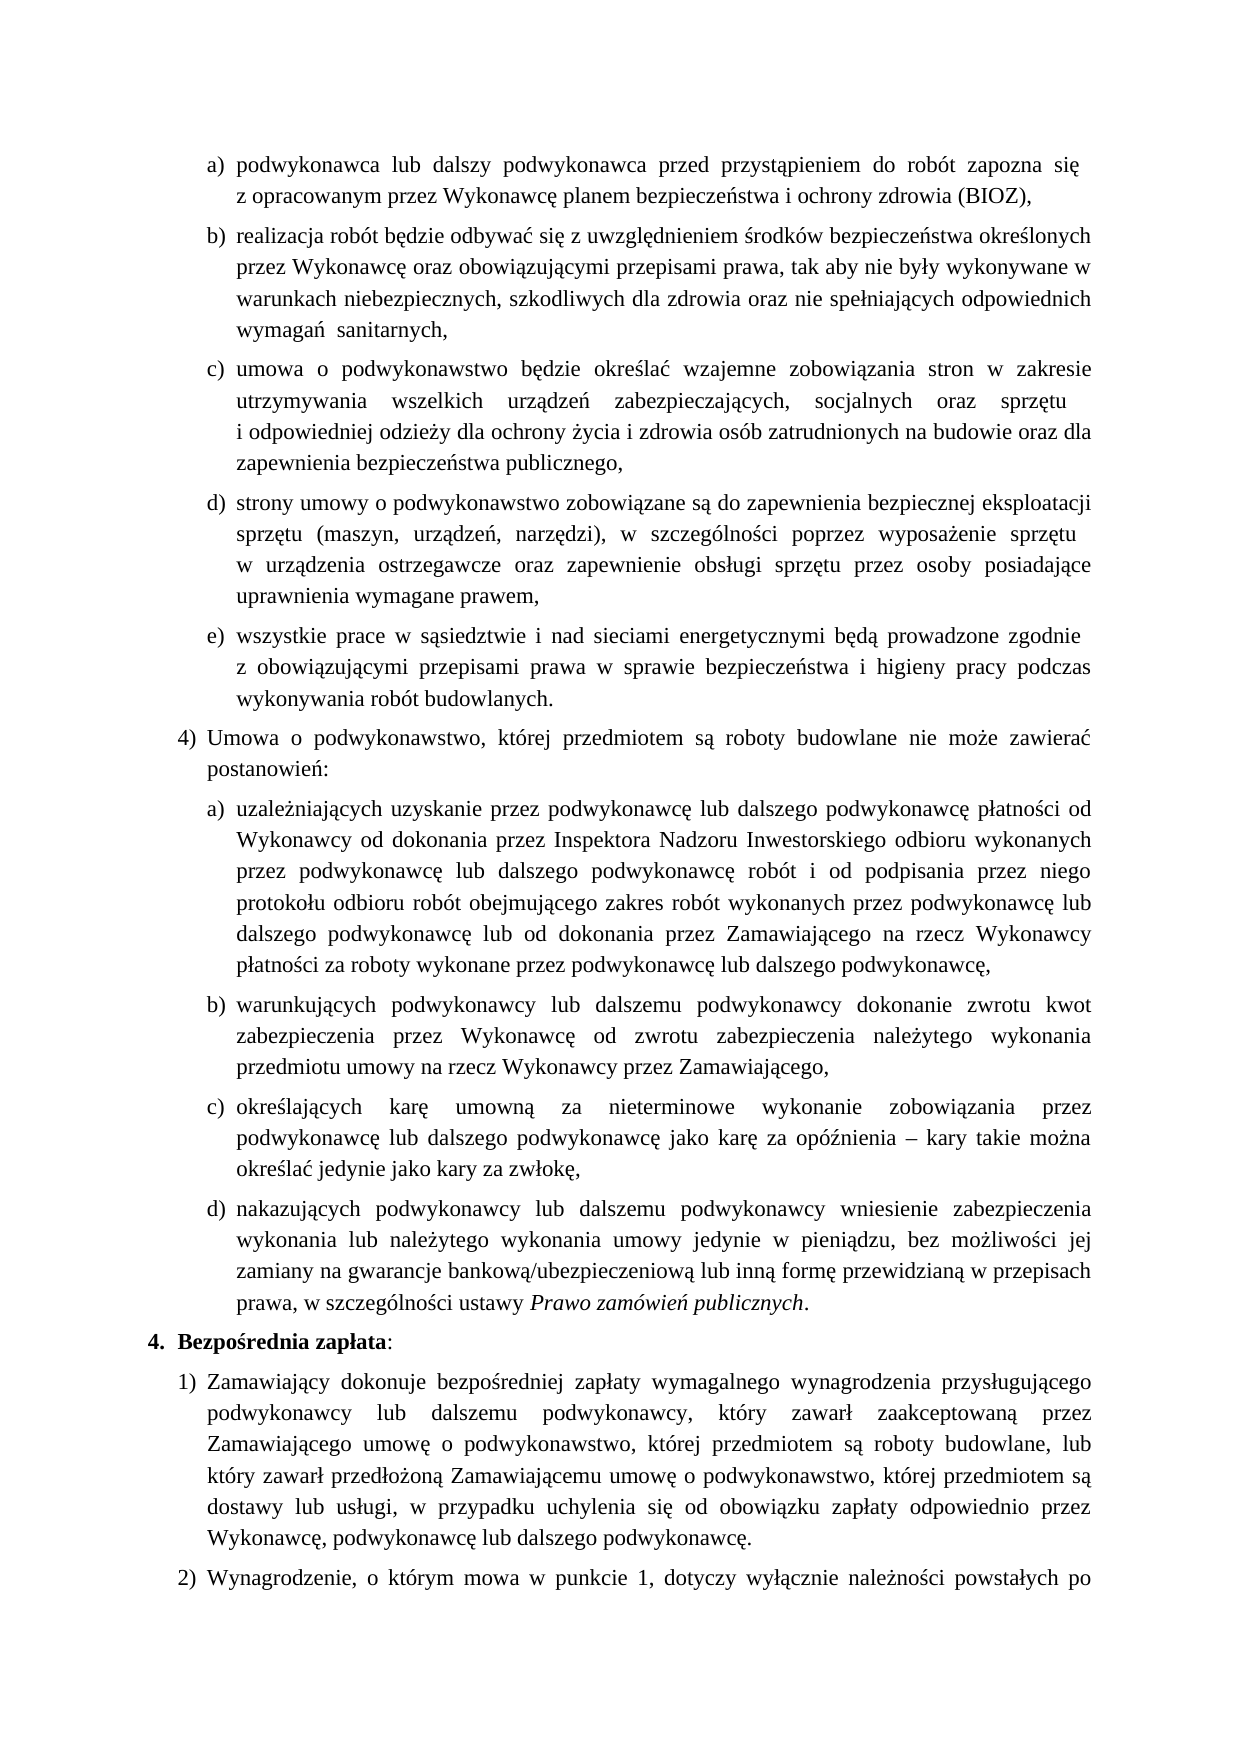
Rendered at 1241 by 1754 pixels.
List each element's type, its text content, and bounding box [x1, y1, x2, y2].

list warunkujących podwykonawcy lub dalszemu podwykonawcy dokonanie zwrotu kwot zabezpieczenia przez Wykonawcę od zwrotu zabezpieczenia należytego wykonania przedmiotu umowy na rzecz Wykonawcy przez Zamawiającego, [207, 987, 1093, 1081]
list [177, 1560, 1093, 1591]
list nakazujących podwykonawcy lub dalszemu podwykonawcy wniesienie zabezpieczenia wykonania lub należytego wykonania umowy jedynie w pieniądzu, bez możliwości jej zamiany na gwarancje bankową/ubezpieczeniową lub inną formę przewidzianą w przepisach prawa, w szczególności ustawy Prawo zamówień publicznych. [207, 1191, 1093, 1316]
list określających karę umowną za nieterminowe wykonanie zobowiązania przez podwykonawcę lub dalszego podwykonawcę jako karę za opóźnienia – kary takie można określać jedynie jako kary za zwłokę, [207, 1089, 1093, 1183]
list Umowa o podwykonawstwo, której przedmiotem są roboty budowlane nie może zawierać postanowień: [177, 721, 1093, 783]
list wszystkie prace w sąsiedztwie i nad sieciami energetycznymi będą prowadzone zgodnie z obowiązującymi przepisami prawa w sprawie bezpieczeństwa i higieny pracy podczas wykonywania robót budowlanych. [207, 618, 1093, 712]
list uzależniających uzyskanie przez podwykonawcę lub dalszego podwykonawcę płatności od Wykonawcy od dokonania przez Inspektora Nadzoru Inwestorskiego odbioru wykonanych przez podwykonawcę lub dalszego podwykonawcę robót i od podpisania przez niego protokołu odbioru robót obejmującego zakres robót wykonanych przez podwykonawcę lub dalszego podwykonawcę lub od dokonania przez Zamawiającego na rzecz Wykonawcy płatności za roboty wykonane przez podwykonawcę lub dalszego podwykonawcę, [207, 791, 1093, 979]
list realizacja robót będzie odbywać się z uwzględnieniem środków bezpieczeństwa określonych przez Wykonawcę oraz obowiązującymi przepisami prawa, tak aby nie były wykonywane w warunkach niebezpiecznych, szkodliwych dla zdrowia oraz nie spełniających odpowiednich wymagań sanitarnych, [207, 218, 1093, 343]
list podwykonawca lub dalszy podwykonawca przed przystąpieniem do robót zapozna się z opracowanym przez Wykonawcę planem bezpieczeństwa i ochrony zdrowia (BIOZ), [207, 148, 1093, 210]
list umowa o podwykonawstwo będzie określać wzajemne zobowiązania stron w zakresie utrzymywania wszelkich urządzeń zabezpieczających, socjalnych oraz sprzętu i odpowiedniej odzieży dla ochrony życia i zdrowia osób zatrudnionych na budowie oraz dla zapewnienia bezpieczeństwa publicznego, [207, 352, 1093, 477]
list Zamawiający dokonuje bezpośredniej zapłaty wymagalnego wynagrodzenia przysługującego podwykonawcy lub dalszemu podwykonawcy, który zawarł zaakceptowaną przez Zamawiającego umowę o podwykonawstwo, której przedmiotem są roboty budowlane, lub który zawarł przedłożoną Zamawiającemu umowę o podwykonawstwo, której przedmiotem są dostawy lub usługi, w przypadku uchylenia się od obowiązku zapłaty odpowiednio przez Wykonawcę, podwykonawcę lub dalszego podwykonawcę. [177, 1364, 1093, 1552]
list strony umowy o podwykonawstwo zobowiązane są do zapewnienia bezpiecznej eksploatacji sprzętu (maszyn, urządzeń, narzędzi), w szczególności poprzez wyposażenie sprzętu w urządzenia ostrzegawcze oraz zapewnienie obsługi sprzętu przez osoby posiadające uprawnienia wymagane prawem, [207, 485, 1093, 610]
text 4. Bezpośrednia zapłata: [148, 1325, 1093, 1356]
